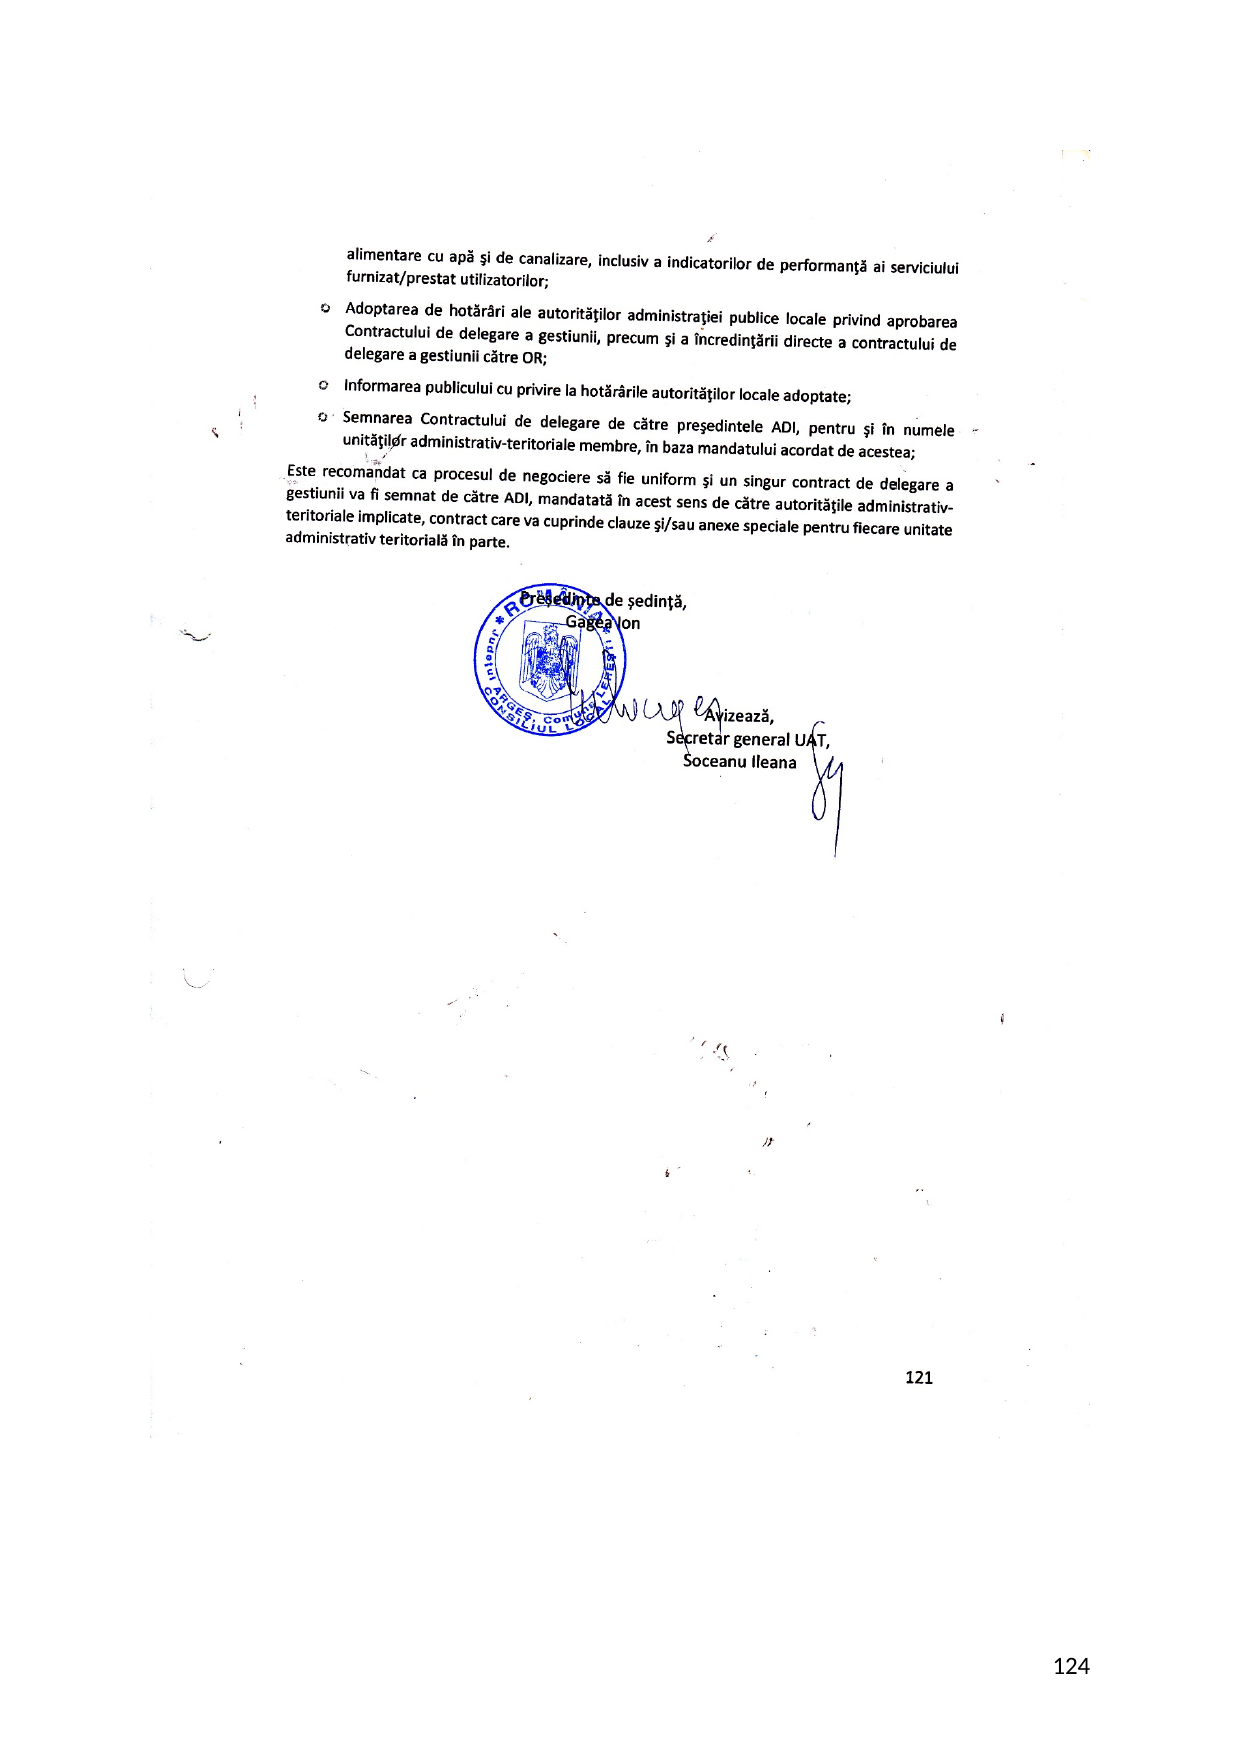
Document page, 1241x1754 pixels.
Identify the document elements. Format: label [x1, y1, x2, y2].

picture [150, 150, 1091, 1438]
